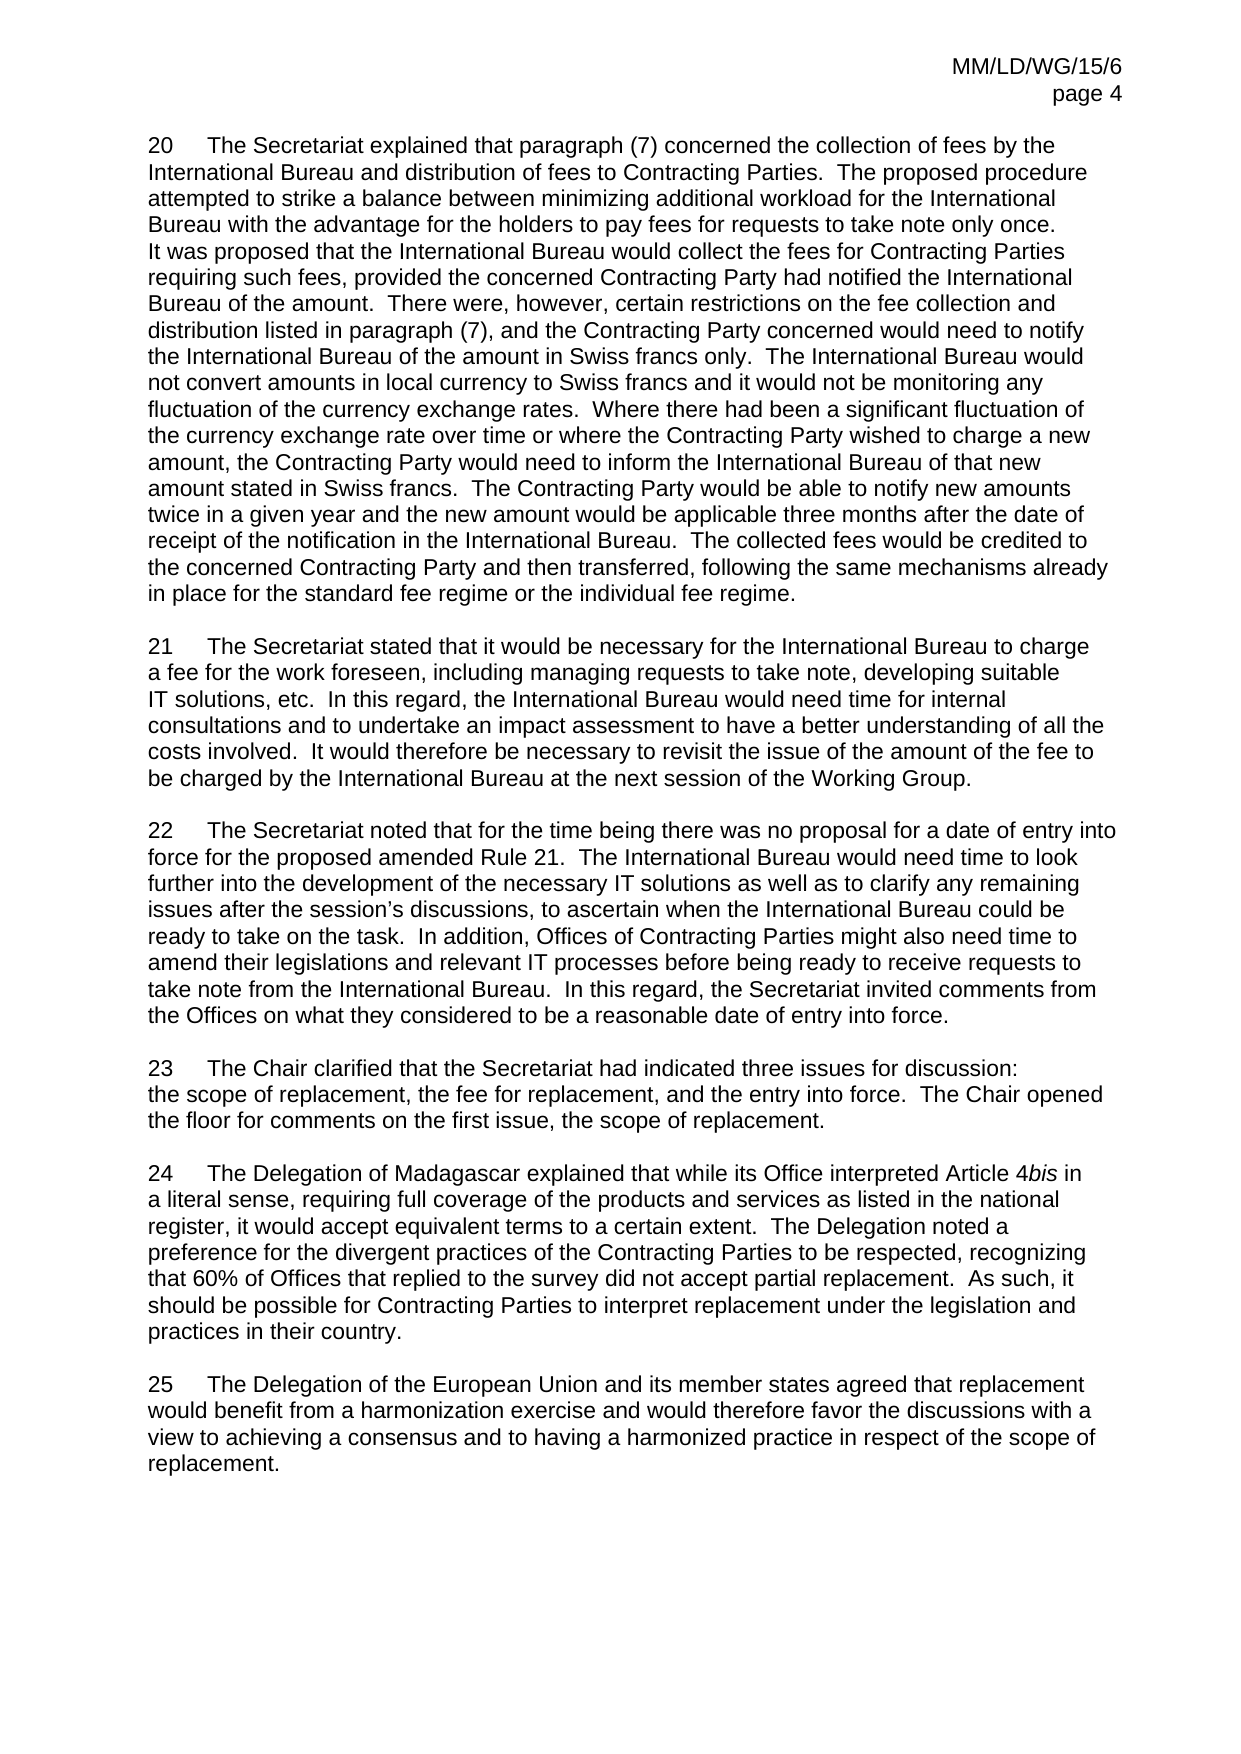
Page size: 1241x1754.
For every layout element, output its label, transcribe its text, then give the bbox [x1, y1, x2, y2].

text The Secretariat noted that for the time being there was no proposal for a date of entry into force for the proposed amended Rule 21. The International Bureau would need time to look further into the development of the necessary IT solutions as well as to clarify any remaining issues after the session’s discussions, to ascertain when the International Bureau could be ready to take on the task. In addition, Offices of Contracting Parties might also need time to amend their legislations and relevant IT processes before being ready to receive requests to take note from the International Bureau. In this regard, the Secretariat invited comments from the Offices on what they considered to be a reasonable date of entry into force. [148, 817, 1122, 1028]
text The Secretariat explained that paragraph (7) concerned the collection of fees by the International Bureau and distribution of fees to Contracting Parties. The proposed procedure attempted to strike a balance between minimizing additional workload for the International Bureau with the advantage for the holders to pay fees for requests to take note only once. It was proposed that the International Bureau would collect the fees for Contracting Parties requiring such fees, provided the concerned Contracting Party had notified the International Bureau of the amount. There were, however, certain restrictions on the fee collection and distribution listed in paragraph (7), and the Contracting Party concerned would need to notify the International Bureau of the amount in Swiss francs only. The International Bureau would not convert amounts in local currency to Swiss francs and it would not be monitoring any fluctuation of the currency exchange rates. Where there had been a significant fluctuation of the currency exchange rate over time or where the Contracting Party wished to charge a new amount, the Contracting Party would need to inform the International Bureau of that new amount stated in Swiss francs. The Contracting Party would be able to notify new amounts twice in a given year and the new amount would be applicable three months after the date of receipt of the notification in the International Bureau. The collected fees would be credited to the concerned Contracting Party and then transferred, following the same mechanisms already in place for the standard fee regime or the individual fee regime. [148, 132, 1122, 607]
text The Chair clarified that the Secretariat had indicated three issues for discussion: the scope of replacement, the fee for replacement, and the entry into force. The Chair opened the floor for comments on the first issue, the scope of replacement. [148, 1054, 1122, 1134]
text The Delegation of Madagascar explained that while its Office interpreted Article 4bis in a literal sense, requiring full coverage of the products and services as listed in the national register, it would accept equivalent terms to a certain extent. The Delegation noted a preference for the divergent practices of the Contracting Parties to be respected, recognizing that 60% of Offices that replied to the survey did not accept partial replacement. As such, it should be possible for Contracting Parties to interpret replacement under the legislation and practices in their country. [148, 1160, 1122, 1344]
text The Secretariat stated that it would be necessary for the International Bureau to charge a fee for the work foreseen, including managing requests to take note, developing suitable IT solutions, etc. In this regard, the International Bureau would need time for internal consultations and to undertake an impact assessment to have a better understanding of all the costs involved. It would therefore be necessary to revisit the issue of the amount of the fee to be charged by the International Bureau at the next session of the Working Group. [148, 633, 1122, 791]
text The Delegation of the European Union and its member states agreed that replacement would benefit from a harmonization exercise and would therefore favor the discussions with a view to achieving a consensus and to having a harmonized practice in respect of the scope of replacement. [148, 1371, 1122, 1476]
